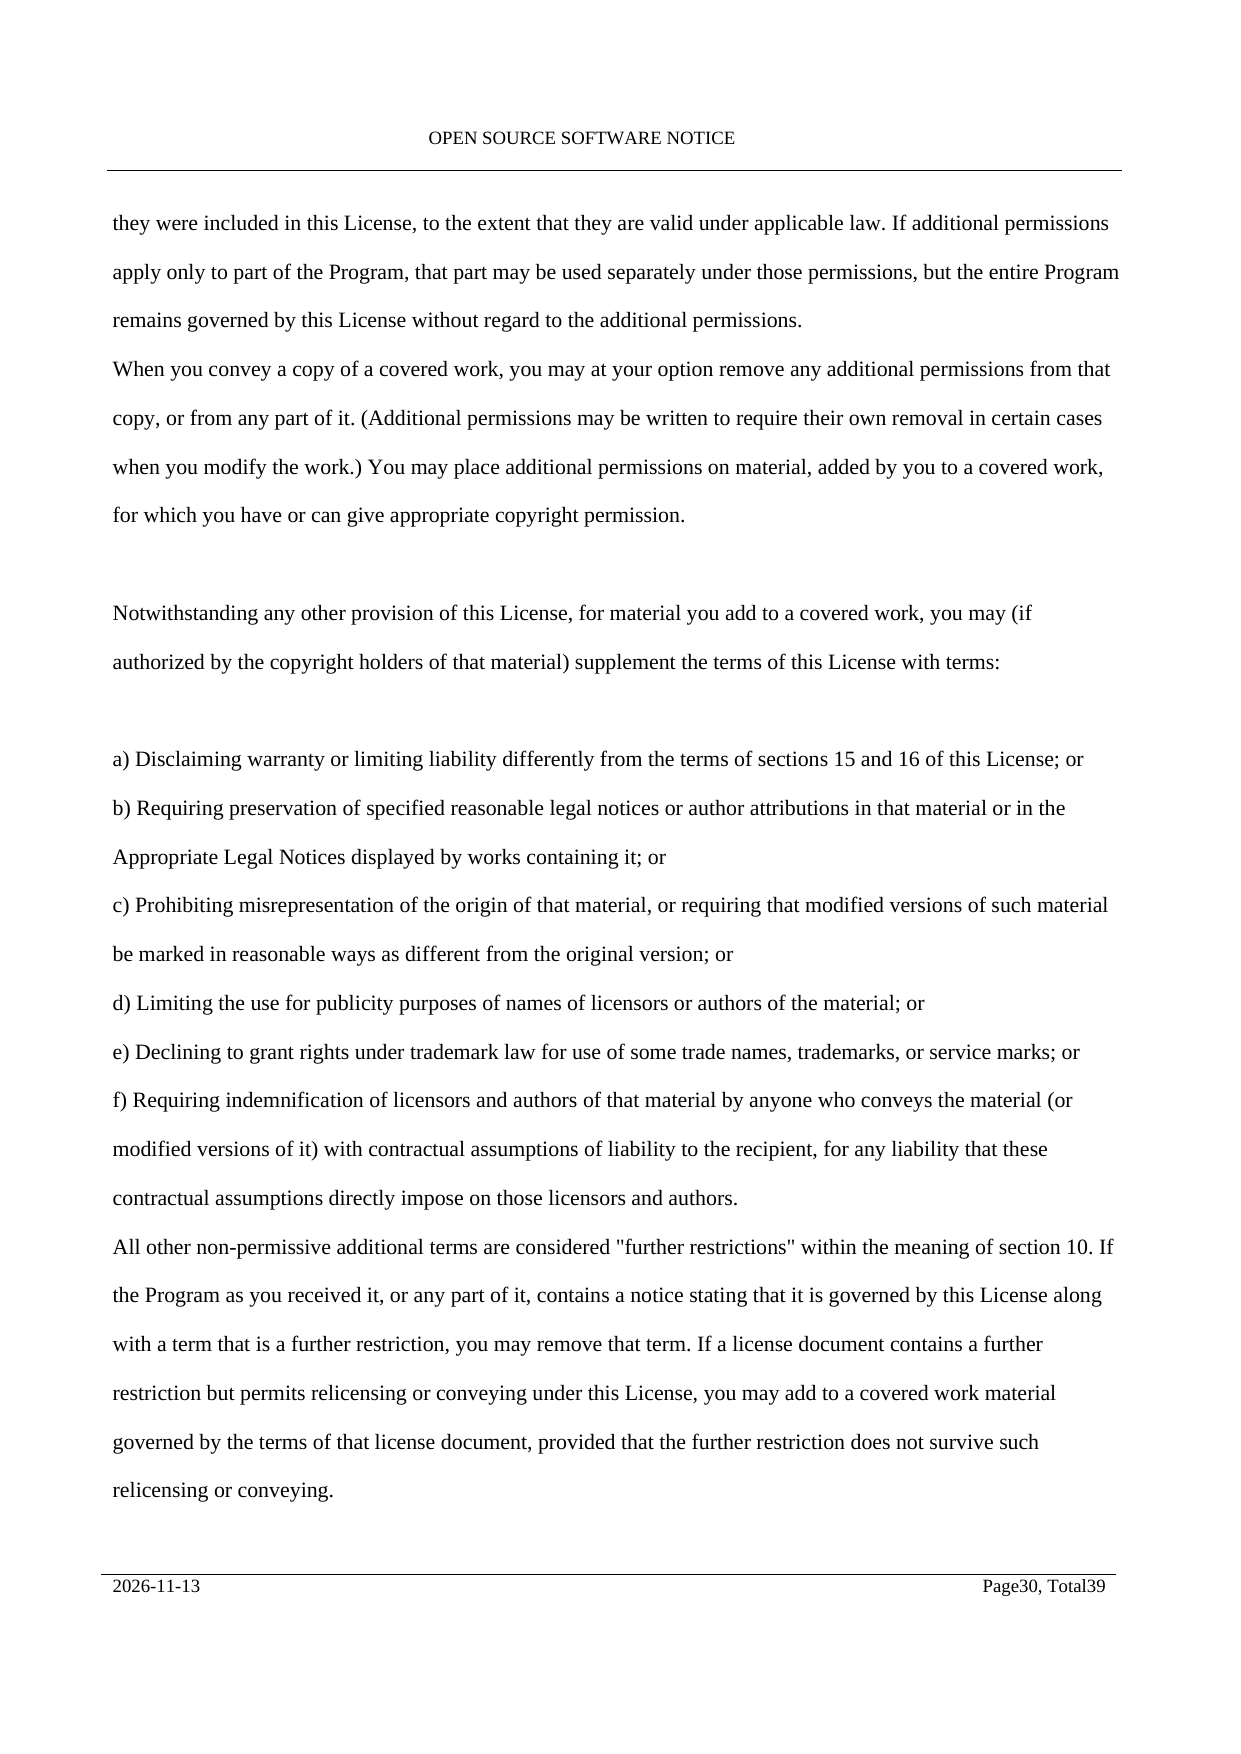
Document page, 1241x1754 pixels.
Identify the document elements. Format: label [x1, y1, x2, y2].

text [112, 206, 1128, 1506]
